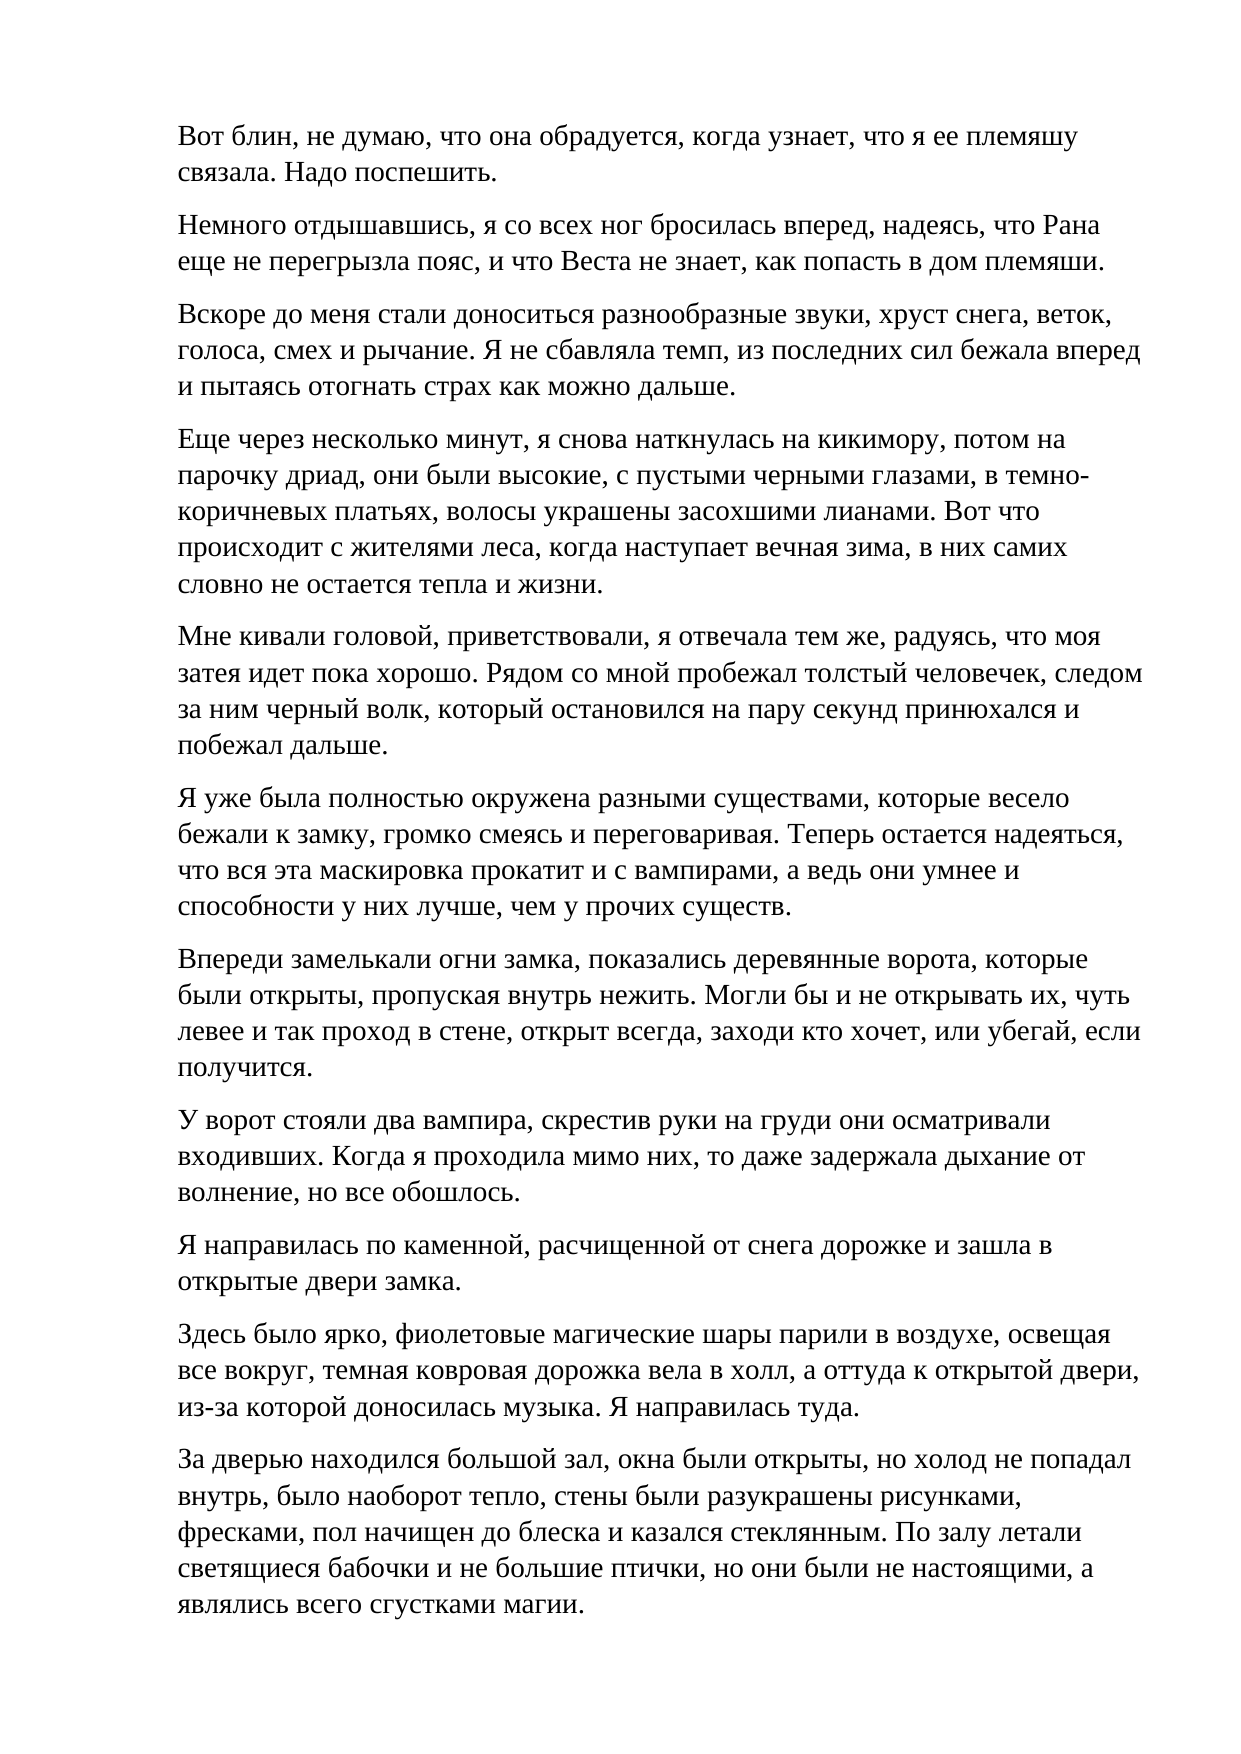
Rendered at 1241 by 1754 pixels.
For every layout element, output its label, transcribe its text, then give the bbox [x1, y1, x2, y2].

text Здесь было ярко, фиолетовые магические шары парили в воздухе, освещая все вокруг, темная ковровая дорожка вела в холл, а оттуда к открытой двери, из-за которой доносилась музыка. Я направилась туда. [177, 1316, 1152, 1422]
text За дверью находился большой зал, окна были открыты, но холод не попадал внутрь, было наоборот тепло, стены были разукрашены рисунками, фресками, пол начищен до блеска и казался стеклянным. По залу летали светящиеся бабочки и не большие птички, но они были не настоящими, а являлись всего сгустками магии. [177, 1441, 1152, 1619]
text Вскоре до меня стали доноситься разнообразные звуки, хруст снега, веток, голоса, смех и рычание. Я не сбавляла темп, из последних сил бежала вперед и пытаясь отогнать страх как можно дальше. [177, 296, 1152, 402]
text Немного отдышавшись, я со всех ног бросилась вперед, надеясь, что Рана еще не перегрызла пояс, и что Веста не знает, как попасть в дом племяши. [177, 207, 1152, 277]
text У ворот стояли два вампира, скрестив руки на груди они осматривали входивших. Когда я проходила мимо них, то даже задержала дыхание от волнение, но все обошлось. [177, 1102, 1152, 1208]
text Мне кивали головой, приветствовали, я отвечала тем же, радуясь, что моя затея идет пока хорошо. Рядом со мной пробежал толстый человечек, следом за ним черный волк, который остановился на пару секунд принюхался и побежал дальше. [177, 618, 1152, 761]
text Я направилась по каменной, расчищенной от снега дорожке и зашла в открытые двери замка. [177, 1227, 1152, 1297]
text Еще через несколько минут, я снова наткнулась на кикимору, потом на парочку дриад, они были высокие, с пустыми черными глазами, в темно-коричневых платьях, волосы украшены засохшими лианами. Вот что происходит с жителями леса, когда наступает вечная зима, в них самих словно не остается тепла и жизни. [177, 421, 1152, 599]
text Впереди замелькали огни замка, показались деревянные ворота, которые были открыты, пропуская внутрь нежить. Могли бы и не открывать их, чуть левее и так проход в стене, открыт всегда, заходи кто хочет, или убегай, если получится. [177, 941, 1152, 1083]
text Я уже была полностью окружена разными существами, которые весело бежали к замку, громко смеясь и переговаривая. Теперь остается надеяться, что вся эта маскировка прокатит и с вампирами, а ведь они умнее и способности у них лучше, чем у прочих существ. [177, 780, 1152, 922]
text Вот блин, не думаю, что она обрадуется, когда узнает, что я ее племяшу связала. Надо поспешить. [177, 118, 1152, 188]
